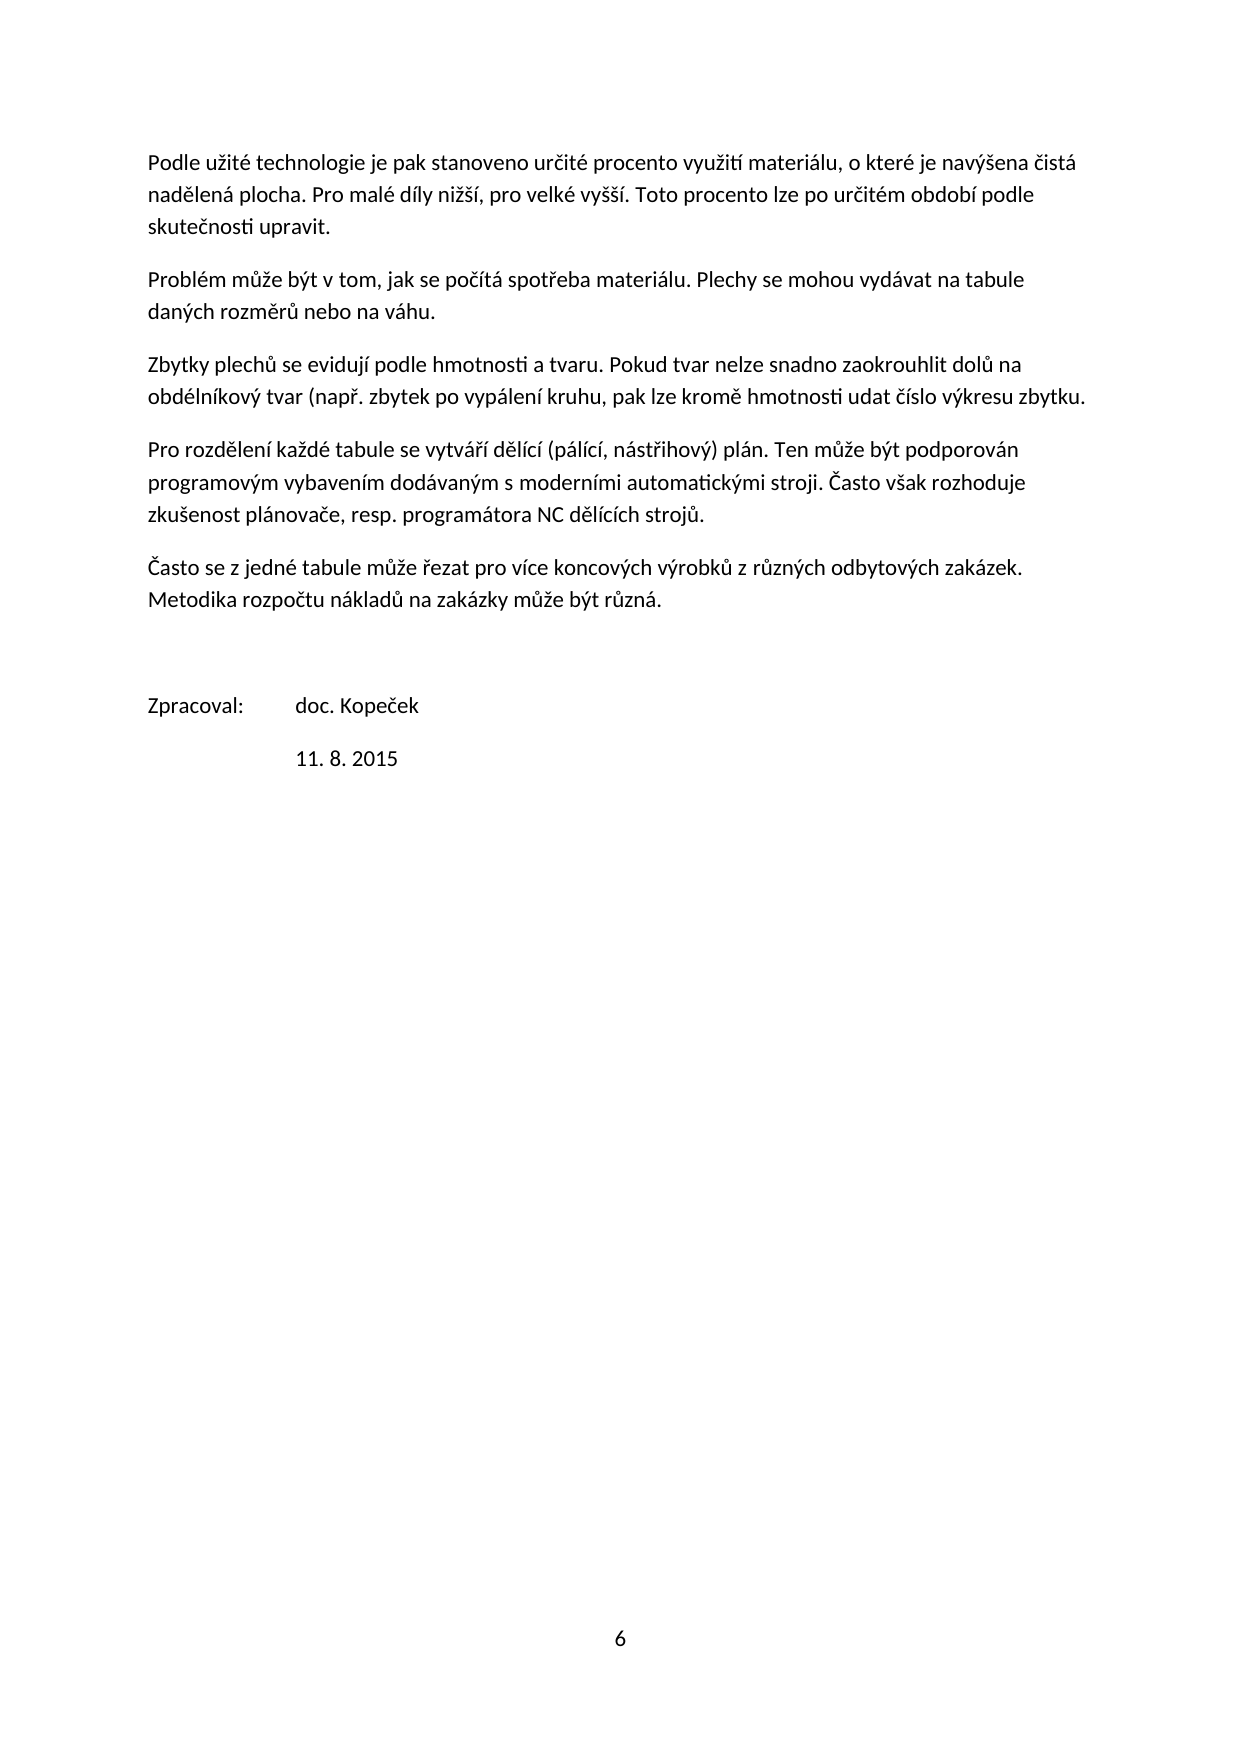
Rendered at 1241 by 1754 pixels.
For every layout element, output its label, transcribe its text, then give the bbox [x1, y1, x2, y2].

text Zpracoval: doc. Kopeček [148, 691, 1093, 719]
text Zbytky plechů se evidují podle hmotnosti a tvaru. Pokud tvar nelze snadno zaokrouhlit dolů na obdélníkový tvar (např. zbytek po vypálení kruhu, pak lze kromě hmotnosti udat číslo výkresu zbytku. [148, 350, 1093, 410]
text Pro rozdělení každé tabule se vytváří dělící (pálící, nástřihový) plán. Ten může být podporován programovým vybavením dodávaným s moderními automatickými stroji. Často však rozhoduje zkušenost plánovače, resp. programátora NC dělících strojů. [148, 435, 1093, 528]
text Podle užité technologie je pak stanoveno určité procento využití materiálu, o které je navýšena čistá nadělená plocha. Pro malé díly nižší, pro velké vyšší. Toto procento lze po určitém období podle skutečnosti upravit. [148, 148, 1093, 240]
text 11. 8. 2015 [148, 744, 1093, 772]
text Problém může být v tom, jak se počítá spotřeba materiálu. Plechy se mohou vydávat na tabule daných rozměrů nebo na váhu. [148, 265, 1093, 325]
text Často se z jedné tabule může řezat pro více koncových výrobků z různých odbytových zakázek. Metodika rozpočtu nákladů na zakázky může být různá. [148, 553, 1093, 613]
